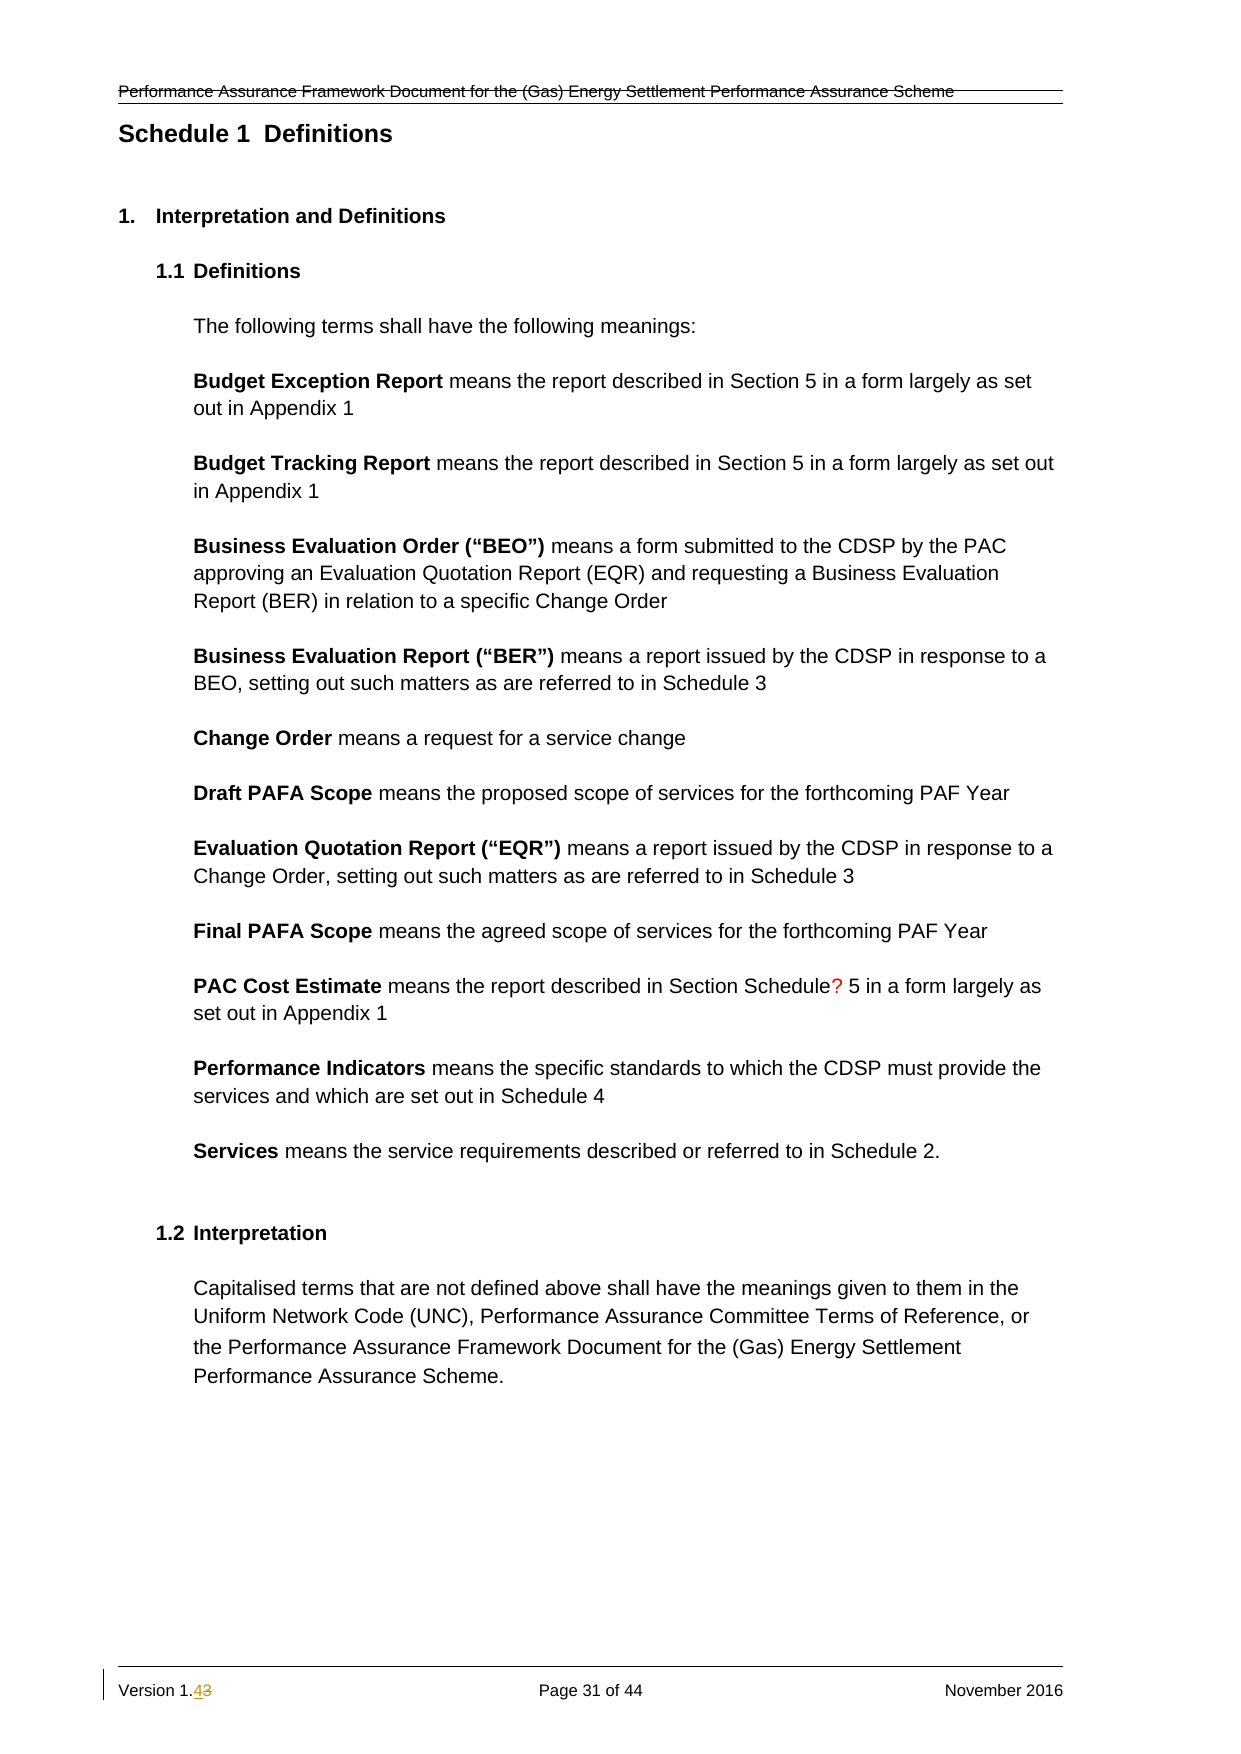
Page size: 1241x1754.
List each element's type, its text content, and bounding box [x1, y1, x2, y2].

list Interpretation and Definitions [118, 204, 1063, 228]
list The following terms shall have the following meanings: [193, 314, 1063, 338]
list Final PAFA Scope means the agreed scope of services for the forthcoming PAF Year [193, 919, 1063, 943]
list Capitalised terms that are not defined above shall have the meanings given to them in the Uniform Network Code (UNC), Performance Assurance Committee Terms of Reference, or the Performance Assurance Framework Document for the (Gas) Energy Settlement Performance Assurance Scheme. [193, 1276, 1063, 1387]
text Schedule 1 Definitions [118, 116, 1063, 147]
list Definitions [156, 259, 1063, 283]
list Change Order means a request for a service change [193, 726, 1063, 750]
list Business Evaluation Order (“BEO”) means a form submitted to the CDSP by the PAC approving an Evaluation Quotation Report (EQR) and requesting a Business Evaluation Report (BER) in relation to a specific Change Order [193, 534, 1063, 613]
list Draft PAFA Scope means the proposed scope of services for the forthcoming PAF Year [193, 781, 1063, 805]
list Interpretation [156, 1221, 1063, 1245]
list PAC Cost Estimate means the report described in Section Schedule? 5 in a form largely as set out in Appendix 1 [193, 974, 1063, 1025]
list Services means the service requirements described or referred to in Schedule 2. [193, 1139, 1063, 1163]
list Evaluation Quotation Report (“EQR”) means a report issued by the CDSP in response to a Change Order, setting out such matters as are referred to in Schedule 3 [193, 836, 1063, 888]
list Performance Indicators means the specific standards to which the CDSP must provide the services and which are set out in Schedule 4 [193, 1056, 1063, 1108]
list Business Evaluation Report (“BER”) means a report issued by the CDSP in response to a BEO, setting out such matters as are referred to in Schedule 3 [193, 644, 1063, 695]
list Budget Exception Report means the report described in Section 5 in a form largely as set out in Appendix 1 [193, 369, 1063, 420]
list Budget Tracking Report means the report described in Section 5 in a form largely as set out in Appendix 1 [193, 451, 1063, 503]
